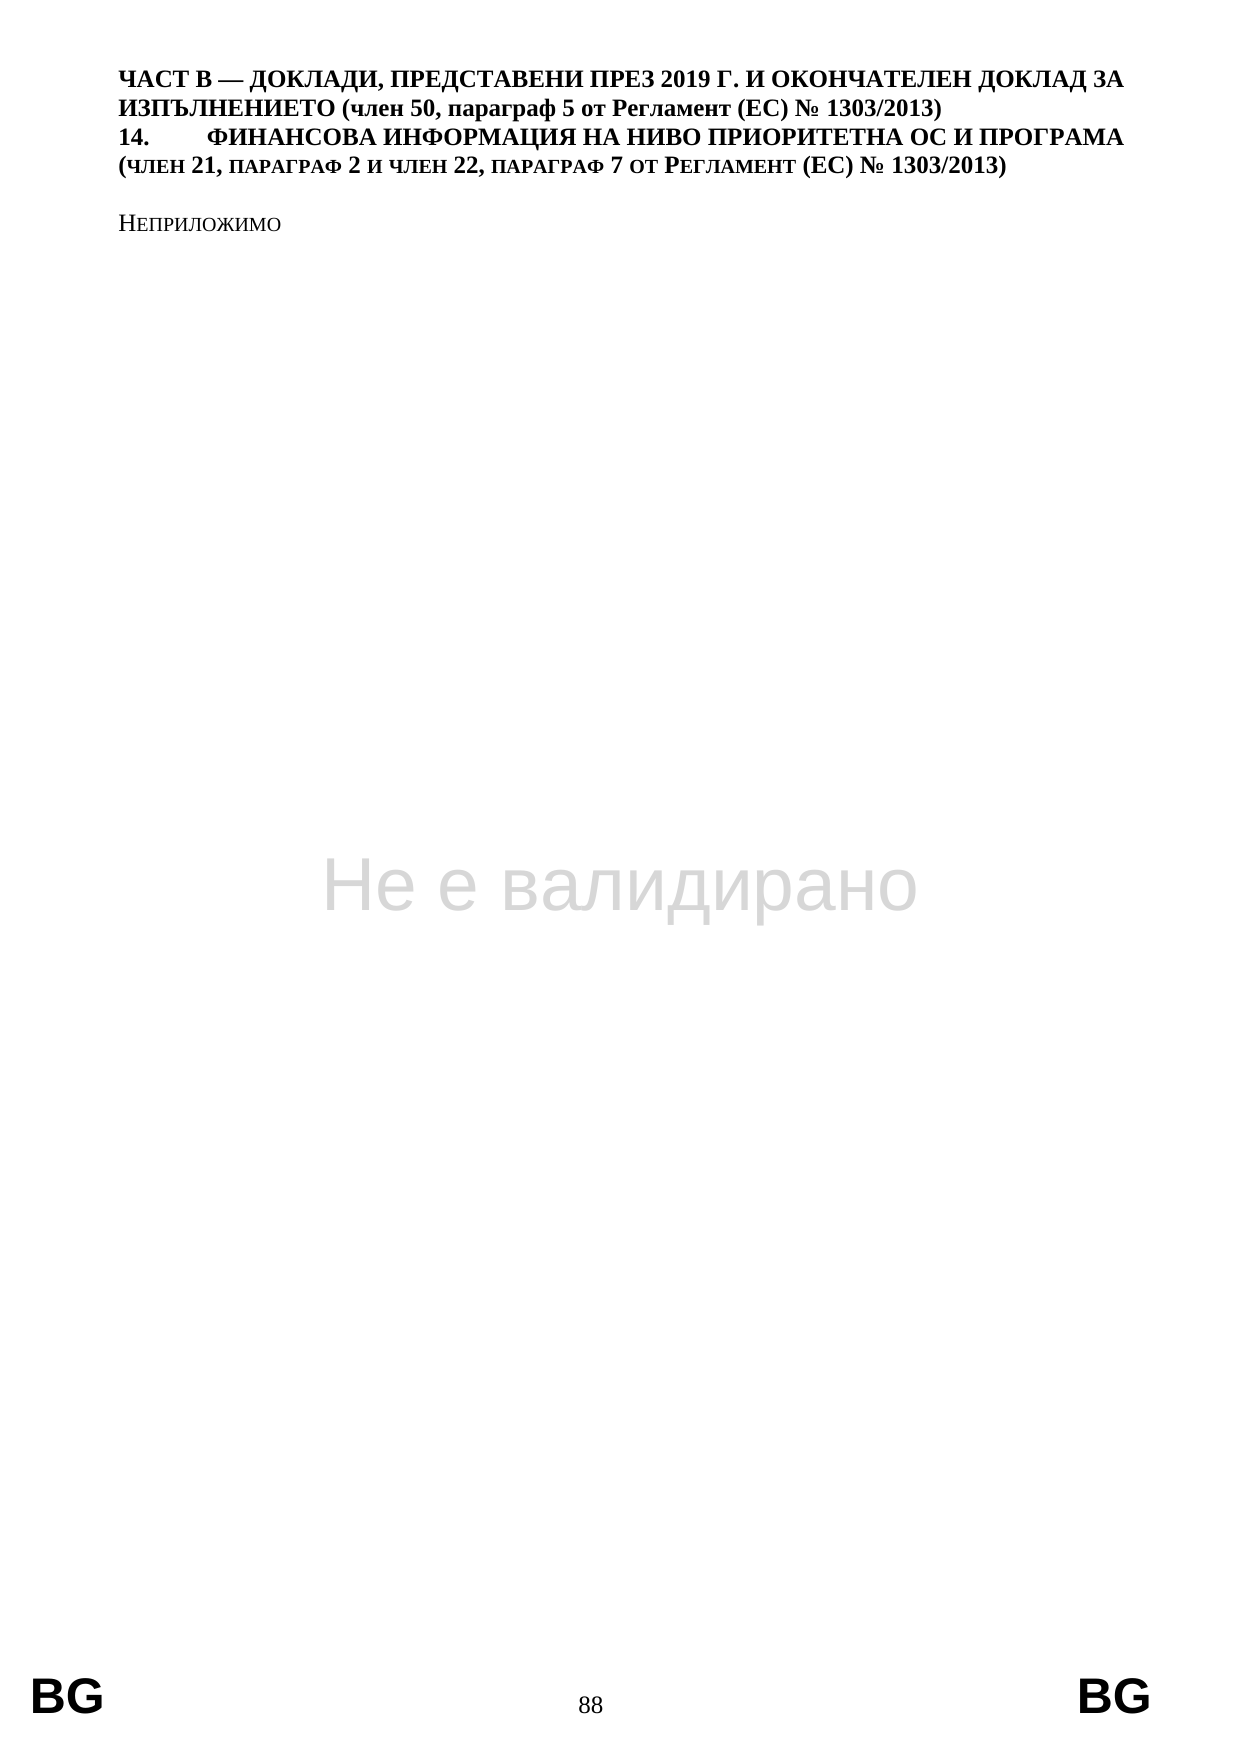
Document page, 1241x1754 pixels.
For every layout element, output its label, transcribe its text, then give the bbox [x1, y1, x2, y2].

text ЧАСТ В — ДОКЛАДИ, ПРЕДСТАВЕНИ ПРЕЗ 2019 Г. И ОКОНЧАТЕЛЕН ДОКЛАД ЗА ИЗПЪЛНЕНИЕТО (член 50, параграф 5 от Регламент (ЕС) № 1303/2013) [118, 64, 1187, 122]
subtitle ФИНАНСОВА ИНФОРМАЦИЯ НА НИВО ПРИОРИТЕТНА ОС И ПРОГРАМА (член 21, параграф 2 и член 22, параграф 7 от Регламент (ЕС) № 1303/2013) [118, 122, 1187, 179]
subtitle НеприложимоИНТЕЛИГЕНТЕН, УСТОЙЧИВ И ПРИОБЩАВАЩ РАСТЕЖ (вариант с доклад за напредъка) [118, 208, 1187, 237]
